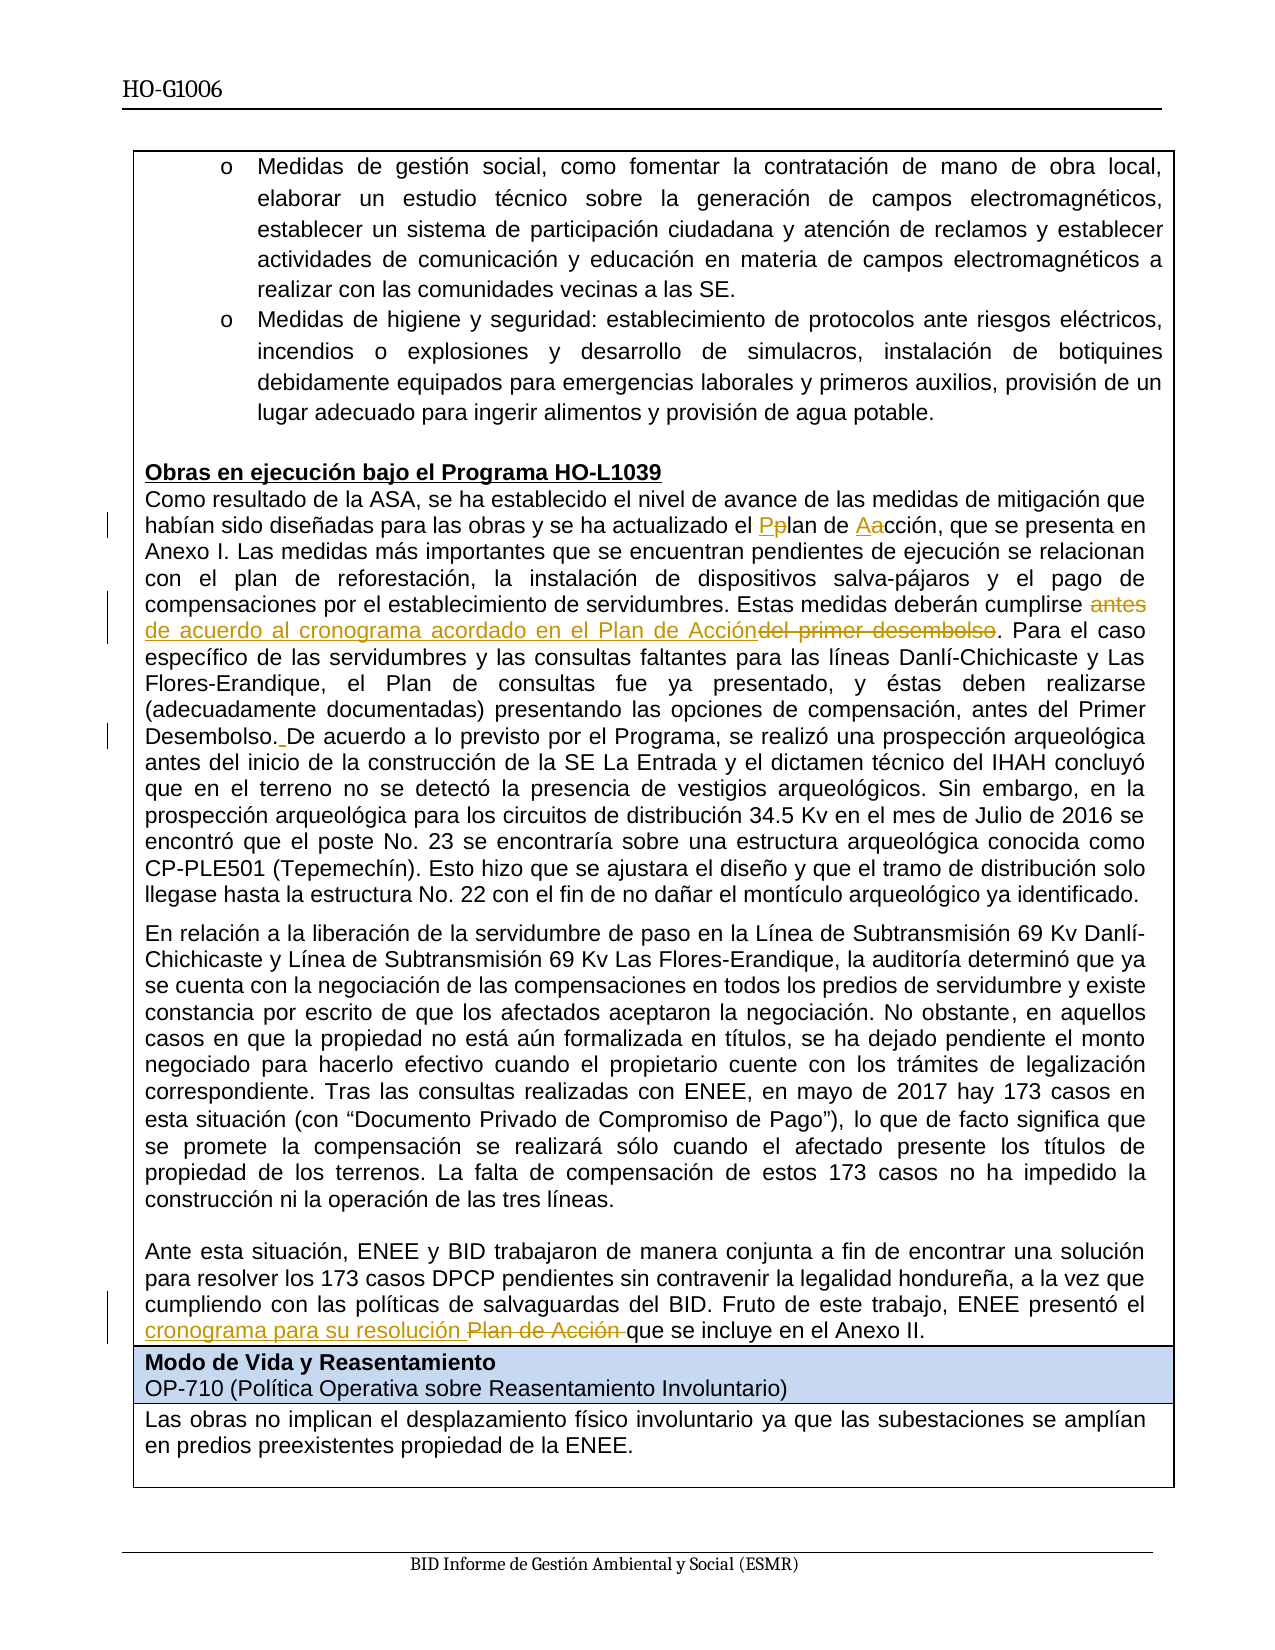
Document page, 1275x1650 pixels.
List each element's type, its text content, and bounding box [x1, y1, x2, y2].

table_cell Modo de Vida y Reasentamiento OP-710 (Política Operativa sobre Reasentamiento Involuntario) [134, 1347, 1173, 1403]
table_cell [134, 152, 1173, 1345]
table_cell Las obras no implican el desplazamiento físico involuntario ya que las subestaciones se amplían en predios preexistentes propiedad de la ENEE. [134, 1404, 1173, 1486]
